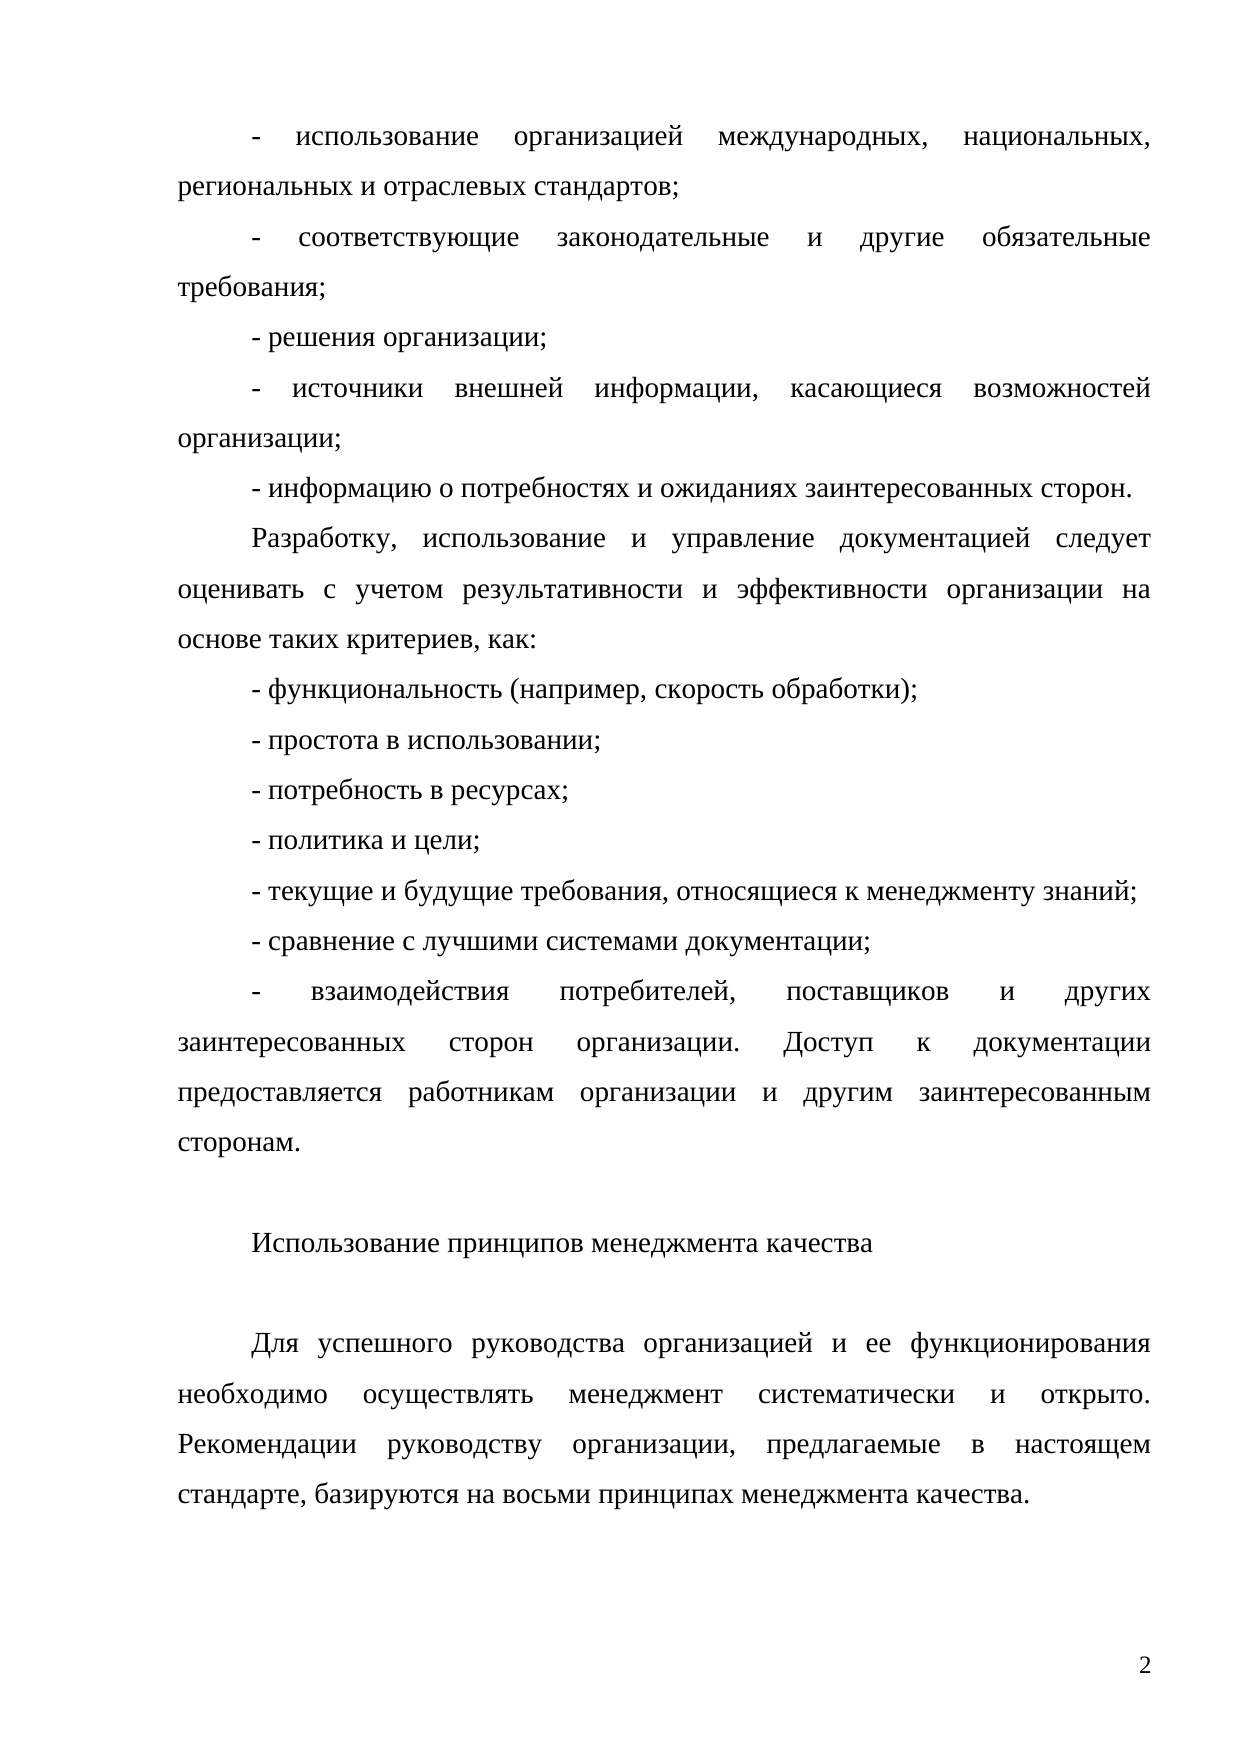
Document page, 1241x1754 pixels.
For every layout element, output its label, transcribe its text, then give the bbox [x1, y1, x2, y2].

text Для успешного руководства организацией и ее функционирования необходимо осуществлять менеджмент систематически и открыто. Рекомендации руководству организации, предлагаемые в настоящем стандарте, базируются на восьми принципах менеджмента качества. [177, 1326, 1152, 1510]
text - текущие и будущие требования, относящиеся к менеджменту знаний; [177, 873, 1152, 906]
text Разработку, использование и управление документацией следует оценивать с учетом результативности и эффективности организации на основе таких критериев, как: [177, 521, 1152, 655]
text - источники внешней информации, касающиеся возможностей организации; [177, 370, 1152, 453]
text - использование организацией международных, национальных, региональных и отраслевых стандартов; [177, 118, 1152, 202]
text - потребность в ресурсах; [177, 772, 1152, 806]
text - функциональность (например, скорость обработки); [177, 672, 1152, 705]
text - соответствующие законодательные и другие обязательные требования; [177, 219, 1152, 303]
text - решения организации; [177, 319, 1152, 353]
text - сравнение с лучшими системами документации; [177, 923, 1152, 957]
text - взаимодействия потребителей, поставщиков и других заинтересованных сторон организации. Доступ к документации предоставляется работникам организации и другим заинтересованным сторонам. [177, 973, 1152, 1158]
text Использование принципов менеджмента качества [177, 1225, 1152, 1258]
text - простота в использовании; [177, 722, 1152, 755]
text - политика и цели; [177, 822, 1152, 856]
text - информацию о потребностях и ожиданиях заинтересованных сторон. [177, 470, 1152, 504]
